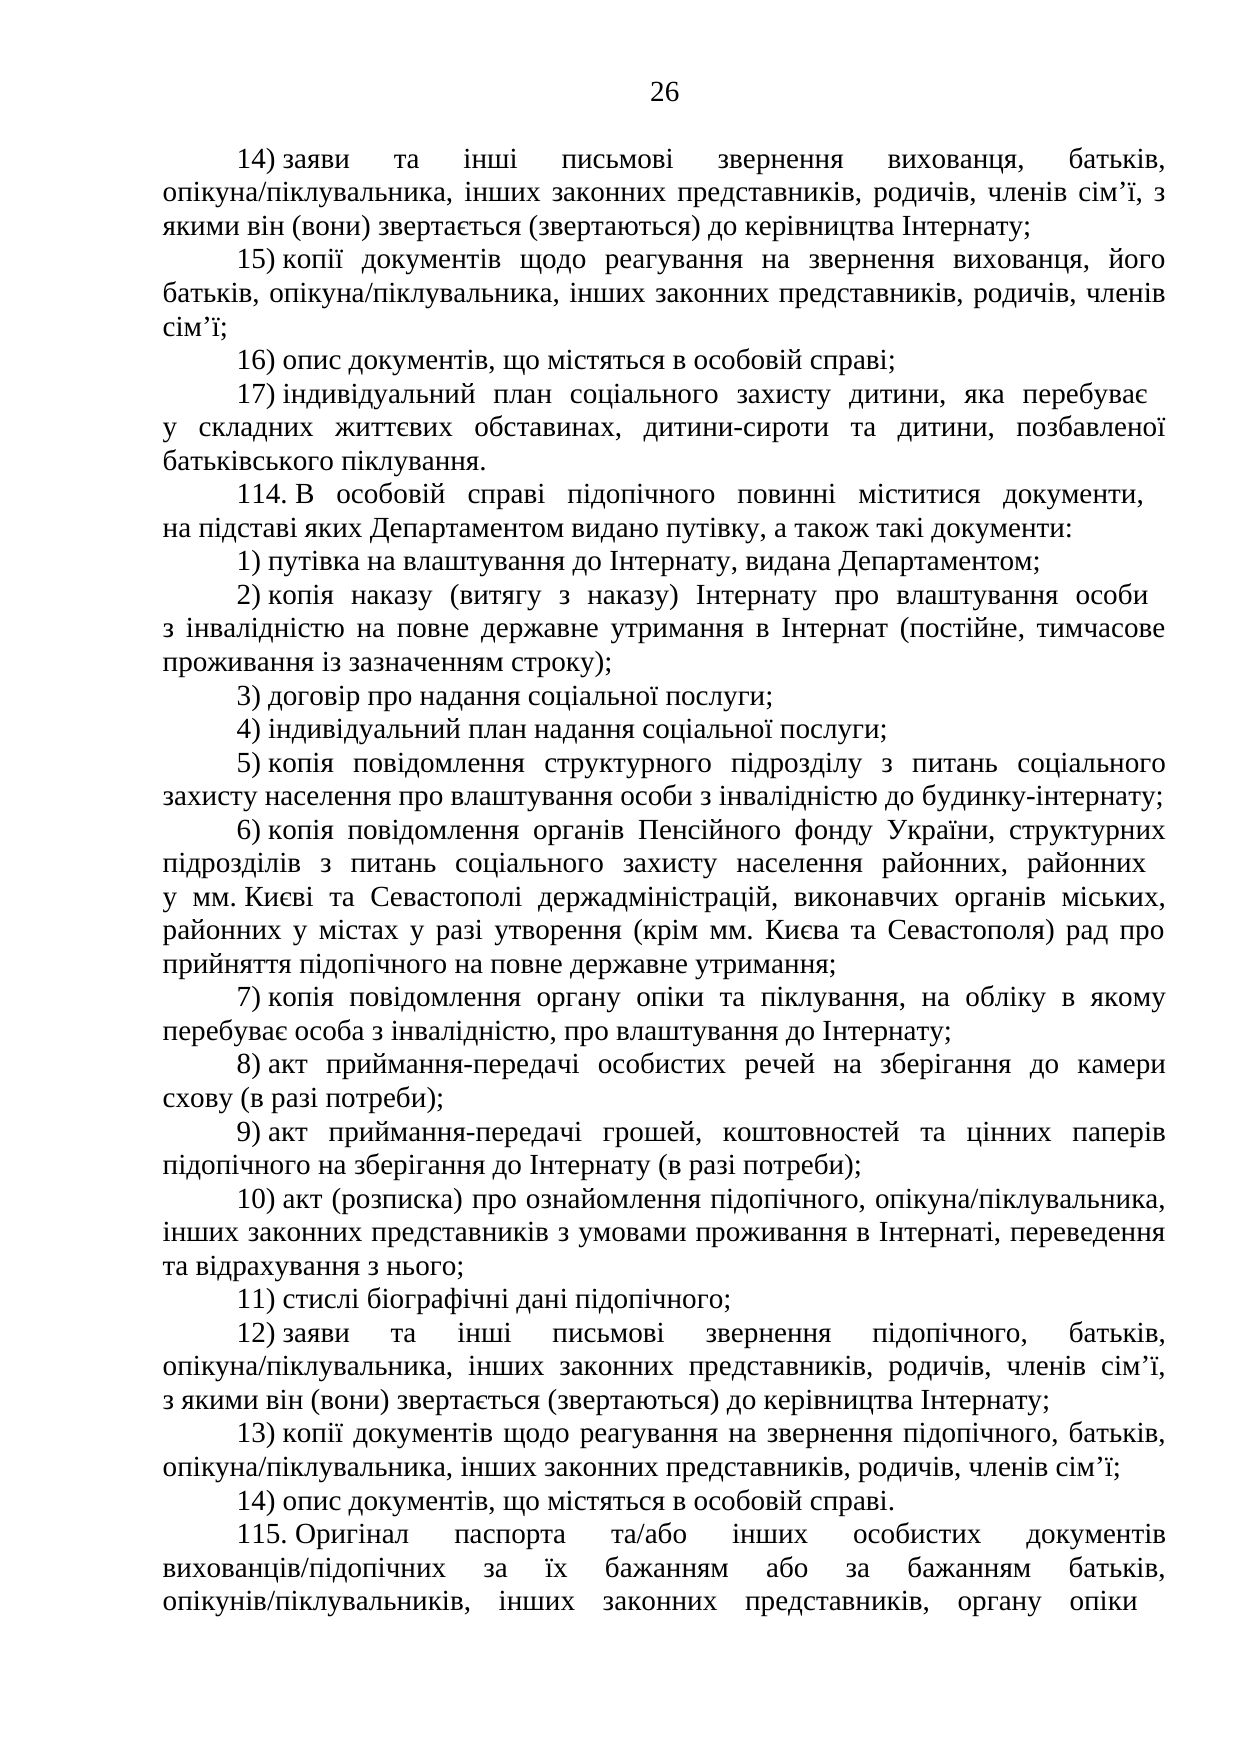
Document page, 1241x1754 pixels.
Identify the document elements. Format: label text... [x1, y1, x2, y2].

text 1) путівка на влаштування до Інтернату, видана Департаментом; [162, 543, 1167, 577]
text 5) копія повідомлення структурного підрозділу з питань соціального захисту населення про влаштування особи з інвалідністю до будинку-інтернату; [162, 745, 1167, 812]
text 13) копії документів щодо реагування на звернення підопічного, батьків, опікуна/піклувальника, інших законних представників, родичів, членів сім’ї; [162, 1416, 1167, 1483]
text 6) копія повідомлення органів Пенсійного фонду України, структурних підрозділів з питань соціального захисту населення районних, районних у мм. Києві та Севастополі держадміністрацій, виконавчих органів міських, районних у містах у разі утворення (крім мм. Києва та Севастополя) рад про прийняття підопічного на повне державне утримання; [162, 812, 1167, 979]
text 8) акт приймання-передачі особистих речей на зберігання до камери схову (в разі потреби); [162, 1047, 1167, 1114]
text 11) стислі біографічні дані підопічного; [162, 1281, 1167, 1315]
text 10) акт (розписка) про ознайомлення підопічного, опікуна/піклувальника, інших законних представників з умовами проживання в Інтернаті, переведення та відрахування з нього; [162, 1181, 1167, 1281]
text 14) опис документів, що містяться в особовій справі. [162, 1483, 1167, 1516]
text 14) заяви та інші письмові звернення вихованця, батьків, опікуна/піклувальника, інших законних представників, родичів, членів сім’ї, з якими він (вони) звертається (звертаються) до керівництва Інтернату; [162, 141, 1167, 242]
text 15) копії документів щодо реагування на звернення вихованця, його батьків, опікуна/піклувальника, інших законних представників, родичів, членів сім’ї; [162, 242, 1167, 342]
text 4) індивідуальний план надання соціальної послуги; [162, 711, 1167, 745]
text 16) опис документів, що містяться в особовій справі; [162, 342, 1167, 376]
text 7) копія повідомлення органу опіки та піклування, на обліку в якому перебуває особа з інвалідністю, про влаштування до Інтернату; [162, 979, 1167, 1047]
text 114. В особовій справі підопічного повинні міститися документи, на підставі яких Департаментом видано путівку, а також такі документи: [162, 476, 1167, 543]
text 12) заяви та інші письмові звернення підопічного, батьків, опікуна/піклувальника, інших законних представників, родичів, членів сім’ї, з якими він (вони) звертається (звертаються) до керівництва Інтернату; [162, 1315, 1167, 1416]
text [162, 1516, 1167, 1617]
text 9) акт приймання-передачі грошей, коштовностей та цінних паперів підопічного на зберігання до Інтернату (в разі потреби); [162, 1114, 1167, 1181]
text 3) договір про надання соціальної послуги; [162, 678, 1167, 711]
text 17) індивідуальний план соціального захисту дитини, яка перебуває у складних життєвих обставинах, дитини-сироти та дитини, позбавленої батьківського піклування. [162, 376, 1167, 476]
text 2) копія наказу (витягу з наказу) Інтернату про влаштування особи з інвалідністю на повне державне утримання в Інтернат (постійне, тимчасове проживання із зазначенням строку); [162, 577, 1167, 678]
